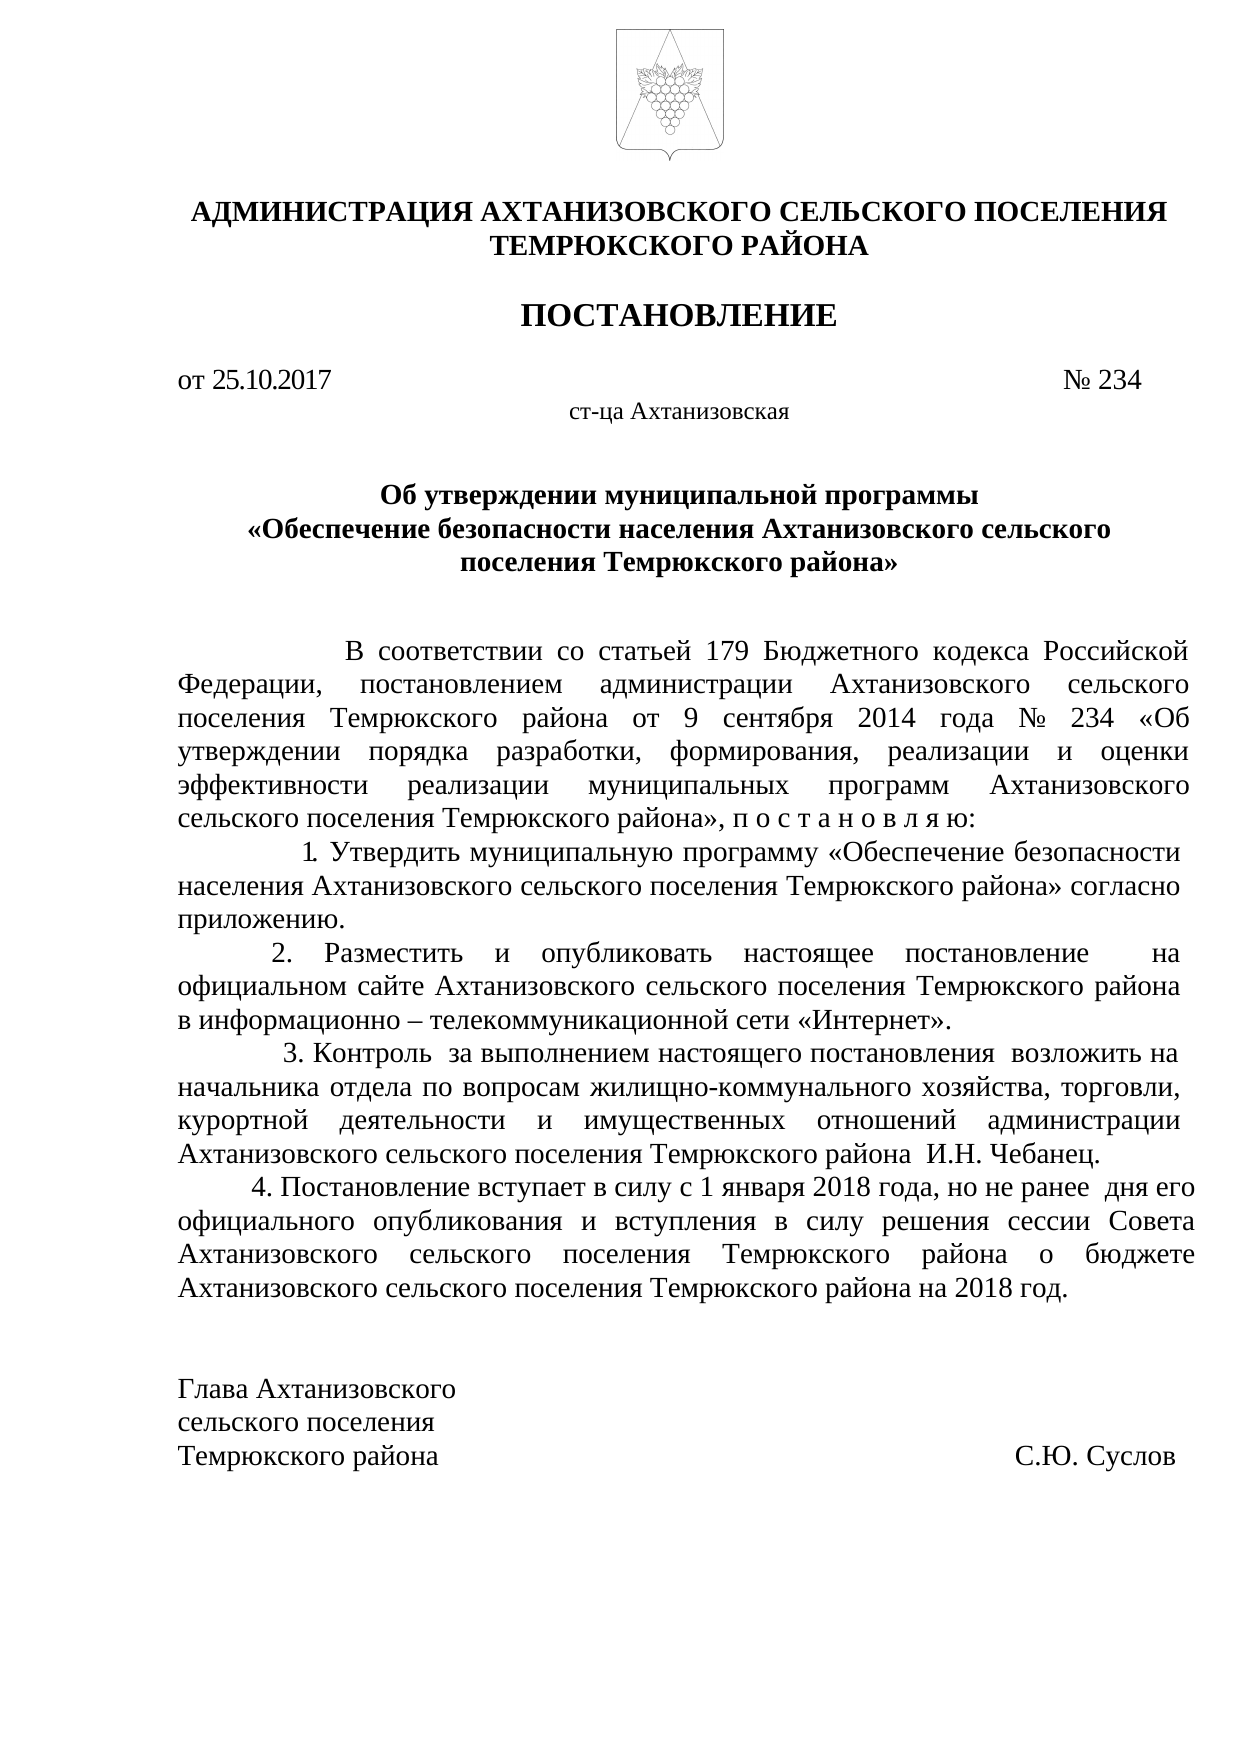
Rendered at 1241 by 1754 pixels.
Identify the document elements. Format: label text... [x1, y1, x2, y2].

text Глава Ахтанизовского [177, 1371, 1181, 1404]
text АДМИНИСТРАЦИЯ АХТАНИЗОВСКОГО СЕЛЬСКОГО ПОСЕЛЕНИЯ [177, 194, 1181, 228]
text ст-ца Ахтанизовская [177, 396, 1181, 424]
text сельского поселения [177, 1404, 1181, 1438]
text 1. Утвердить муниципальную программу «Обеспечение безопасности населения Ахтанизовского сельского поселения Темрюкского района» согласно приложению. [177, 834, 1181, 935]
text Темрюкского района С.Ю. Суслов [177, 1438, 1181, 1471]
picture [616, 29, 724, 161]
text ПОСТАНОВЛЕНИЕ [177, 295, 1181, 333]
text от 25.10.2017 № 234 [177, 362, 1181, 396]
text «Обеспечение безопасности населения Ахтанизовского сельского поселения Темрюкского района» [177, 511, 1181, 607]
text Об утверждении муниципальной программы [177, 477, 1181, 511]
text 3. Контроль за выполнением настоящего постановления возложить на начальника отдела по вопросам жилищно-коммунального хозяйства, торговли, курортной деятельности и имущественных отношений администрации Ахтанизовского сельского поселения Темрюкского района И.Н. Чебанец. [177, 1035, 1181, 1169]
text 4. Постановление вступает в силу с 1 января 2018 года, но не ранее дня его официального опубликования и вступления в силу решения сессии Совета Ахтанизовского сельского поселения Темрюкского района о бюджете Ахтанизовского сельского поселения Темрюкского района на 2018 год. [177, 1169, 1196, 1304]
text ТЕМРЮКСКОГО РАЙОНА [177, 228, 1181, 262]
text В соответствии со статьей 179 Бюджетного кодекса Российской Федерации, постановлением администрации Ахтанизовского сельского поселения Темрюкского района от 9 сентября 2014 года № 234 «Об утверждении порядка разработки, формирования, реализации и оценки эффективности реализации муниципальных программ Ахтанизовского сельского поселения Темрюкского района», п о с т а н о в л я ю: [177, 633, 1190, 834]
text 2. Разместить и опубликовать настоящее постановление на официальном сайте Ахтанизовского сельского поселения Темрюкского района в информационно – телекоммуникационной сети «Интернет». [177, 935, 1181, 1035]
